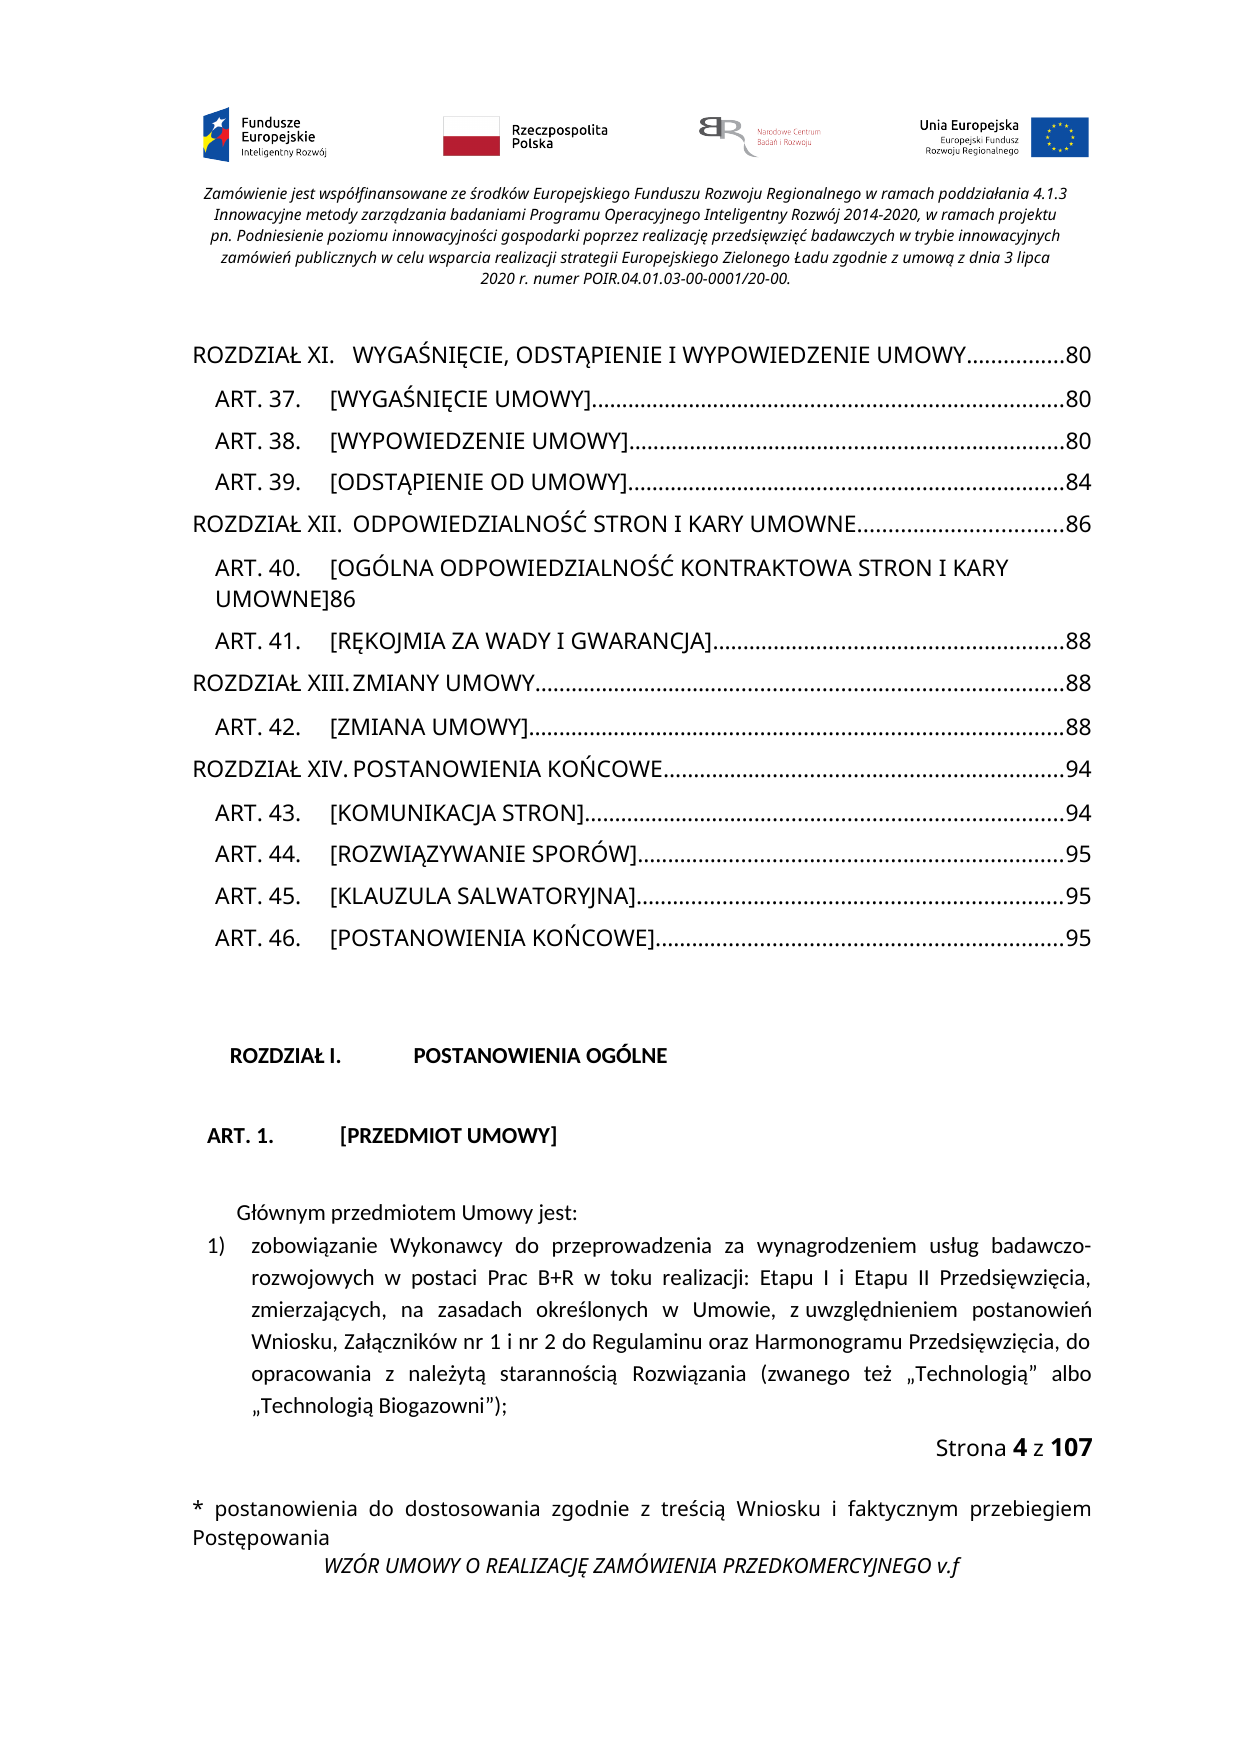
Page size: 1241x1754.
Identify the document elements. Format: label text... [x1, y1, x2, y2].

subtitle POSTANOWIENIA OGÓLNE [229, 1041, 1093, 1069]
subtitle [PRZEDMIOT UMOWY] [192, 1122, 1093, 1150]
list Głównym przedmiotem Umowy jest: [236, 1198, 1093, 1227]
list zobowiązanie Wykonawcy do przeprowadzenia za wynagrodzeniem usług badawczo-rozwojowych w postaci Prac B+R w toku realizacji: Etapu I i Etapu II Przedsięwzięcia, zmierzających, na zasadach określonych w Umowie, z uwzględnieniem postanowień Wniosku, Załączników nr 1 i nr 2 do Regulaminu oraz Harmonogramu Przedsięwzięcia, do opracowania z należytą starannością Rozwiązania (zwanego też „Technologią” albo „Technologią Biogazowni”); [207, 1231, 1093, 1420]
picture [203, 107, 1089, 162]
